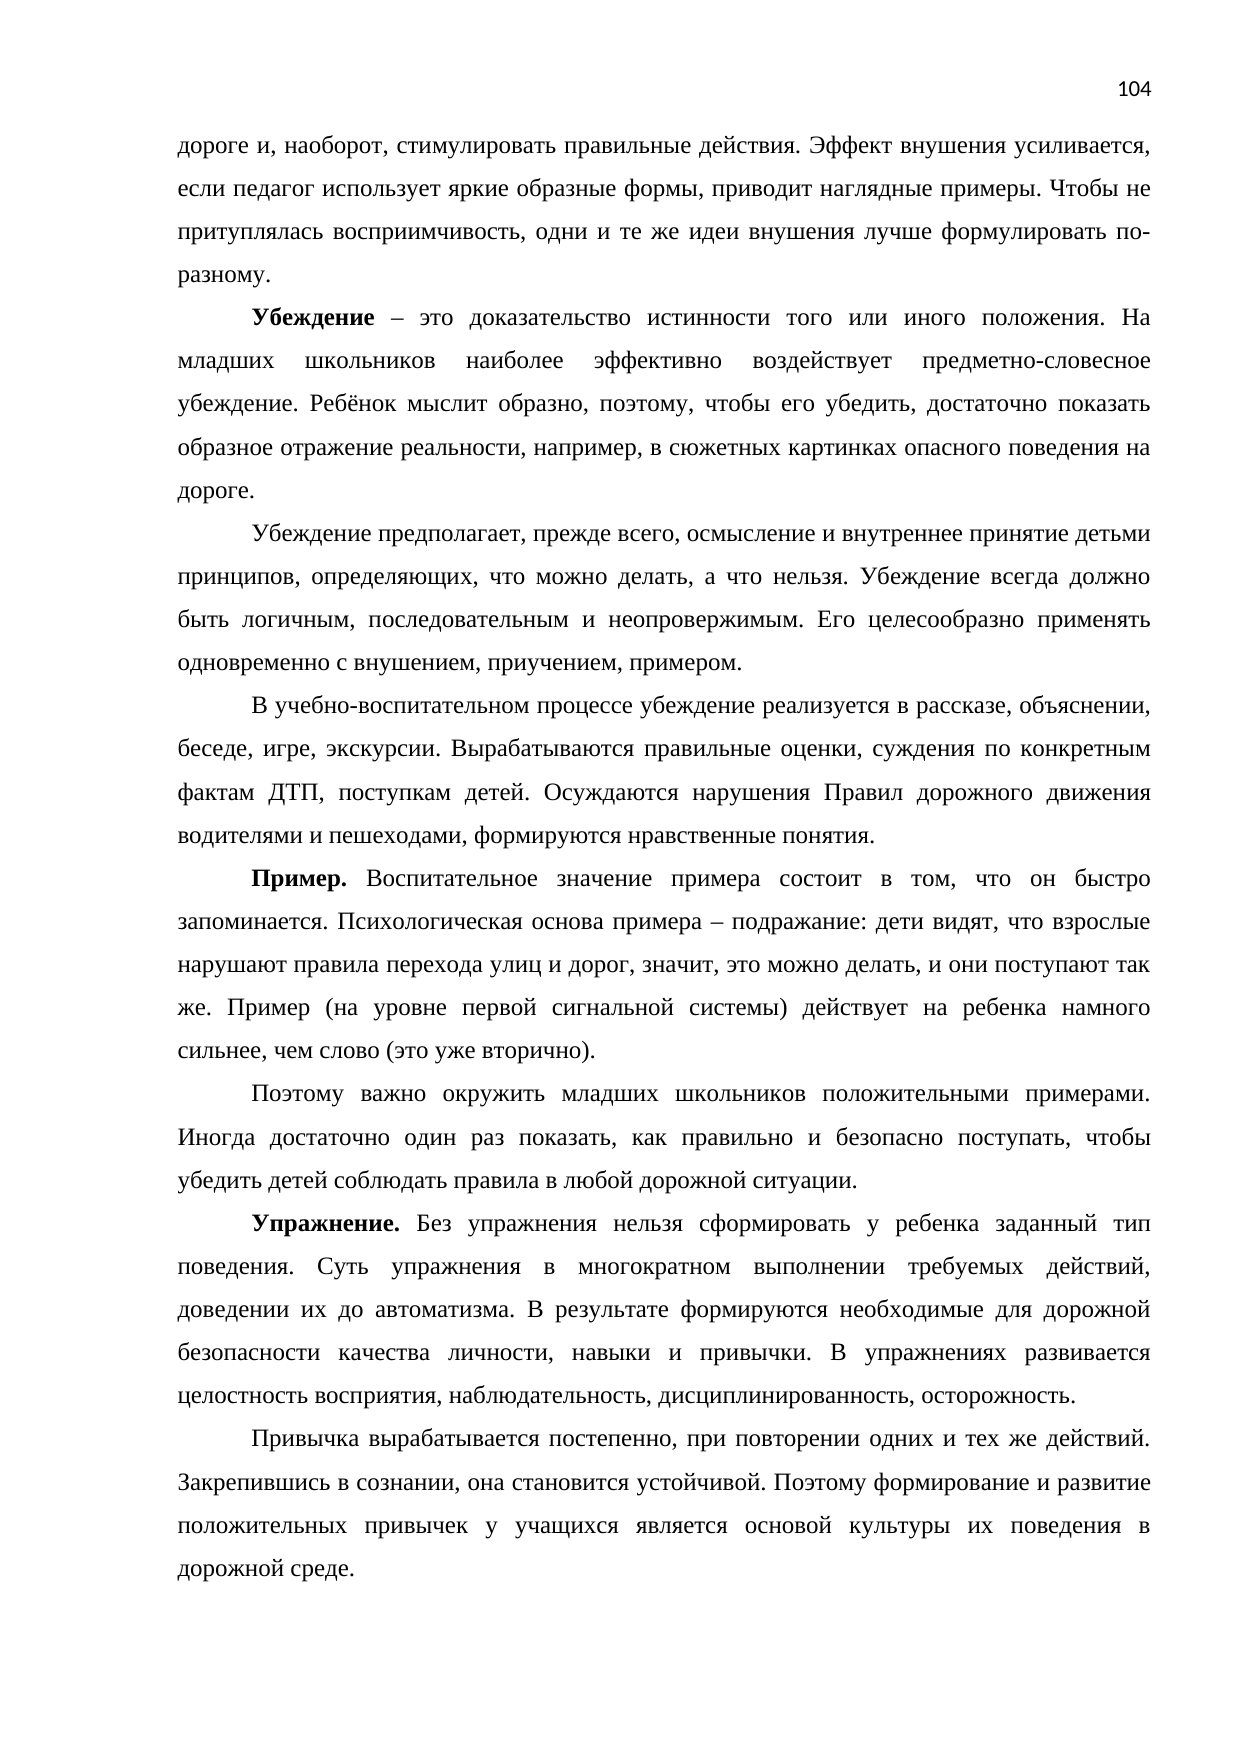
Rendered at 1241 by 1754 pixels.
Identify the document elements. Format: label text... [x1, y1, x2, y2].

text Привычка вырабатывается постепенно, при повторении одних и тех же действий. Закрепившись в сознании, она становится устойчивой. Поэтому формирование и развитие положительных привычек у учащихся является основой культуры их поведения в дорожной среде. [177, 1423, 1152, 1582]
text В учебно-воспитательном процессе убеждение реализуется в рассказе, объяснении, беседе, игре, экскурсии. Вырабатываются правильные оценки, суждения по конкретным фактам ДТП, поступкам детей. Осуждаются нарушения Правил дорожного движения водителями и пешеходами, формируются нравственные понятия. [177, 690, 1152, 848]
text Упражнение. Без упражнения нельзя сформировать у ребенка заданный тип поведения. Суть упражнения в многократном выполнении требуемых действий, доведении их до автоматизма. В результате формируются необходимые для дорожной безопасности качества личности, навыки и привычки. В упражнениях развивается целостность восприятия, наблюдательность, дисциплинированность, осторожность. [177, 1208, 1152, 1409]
text Поэтому важно окружить младших школьников положительными примерами. Иногда достаточно один раз показать, как правильно и безопасно поступать, чтобы убедить детей соблюдать правила в любой дорожной ситуации. [177, 1078, 1152, 1193]
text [177, 130, 1152, 288]
text Убеждение – это доказательство истинности того или иного положения. На младших школьников наиболее эффективно воздействует предметно-словесное убеждение. Ребёнок мыслит образно, поэтому, чтобы его убедить, достаточно показать образное отражение реальности, например, в сюжетных картинках опасного поведения на дороге. [177, 302, 1152, 503]
text Убеждение предполагает, прежде всего, осмысление и внутреннее принятие детьми принципов, определяющих, что можно делать, а что нельзя. Убеждение всегда должно быть логичным, последовательным и неопровержимым. Его целесообразно применять одновременно с внушением, приучением, примером. [177, 518, 1152, 676]
text Пример. Воспитательное значение примера состоит в том, что он быстро запоминается. Психологическая основа примера – подражание: дети видят, что взрослые нарушают правила перехода улиц и дорог, значит, это можно делать, и они поступают так же. Пример (на уровне первой сигнальной системы) действует на ребенка намного сильнее, чем слово (это уже вторично). [177, 863, 1152, 1064]
